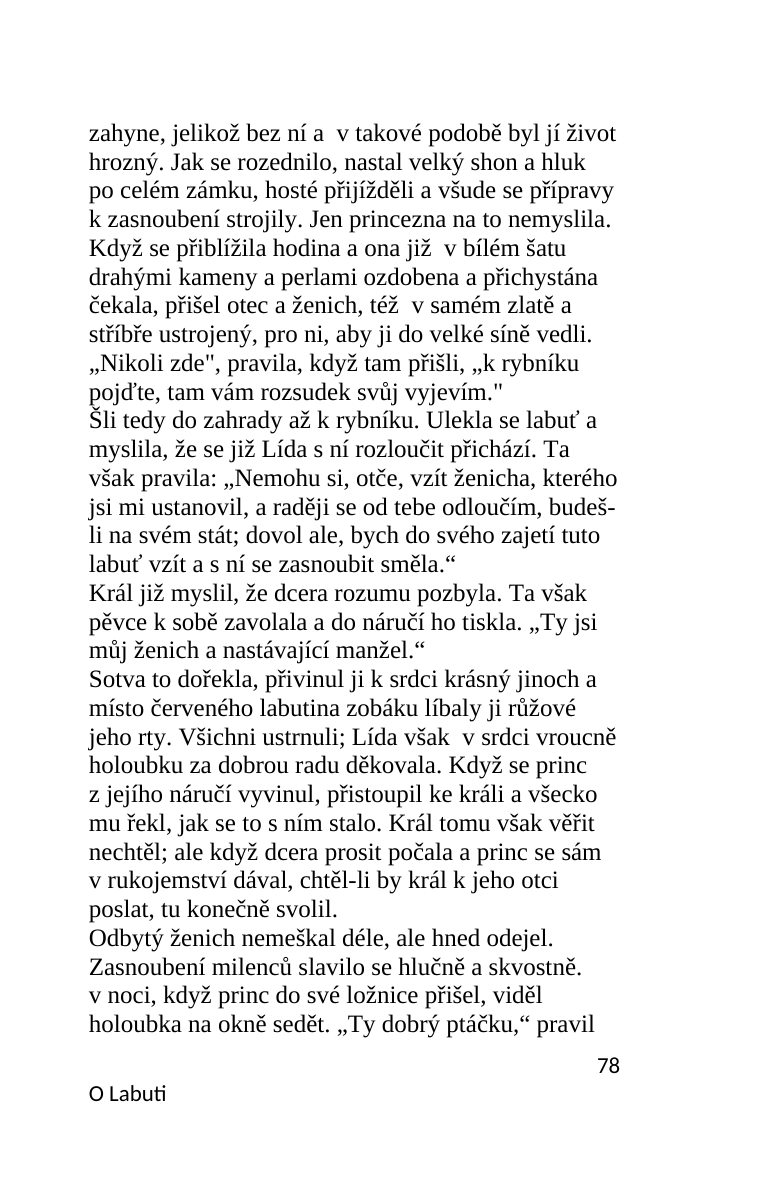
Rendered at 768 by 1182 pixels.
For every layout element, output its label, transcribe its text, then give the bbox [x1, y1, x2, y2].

text Odbytý ženich nemeškal déle, ale hned odejel. [89, 923, 620, 952]
text „Nikoli zde", pravila, když tam přišli, „k rybníku pojďte, tam vám rozsudek svůj vyjevím." [89, 348, 620, 406]
text Sotva to dořekla, přivinul ji k srdci krásný jinoch a místo červeného labutina zobáku líbaly ji růžové jeho rty. Všichni ustrnuli; Lída však v srdci vroucně holoubku za dobrou radu děkovala. Když se princ z jejího náručí vyvinul, přistoupil ke králi a všecko mu řekl, jak se to s ním stalo. Král tomu však věřit nechtěl; ale když dcera prosit počala a princ se sám v rukojemství dával, chtěl-li by král k jeho otci poslat, tu konečně svolil. [89, 664, 620, 923]
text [89, 952, 620, 1038]
text Král již myslil, že dcera rozumu pozbyla. Ta však pěvce k sobě zavolala a do náručí ho tiskla. „Ty jsi můj ženich a nastávající manžel.“ [89, 578, 620, 664]
text Šli tedy do zahrady až k rybníku. Ulekla se labuť a myslila, že se již Lída s ní rozloučit přichází. Ta však pravila: „Nemohu si, otče, vzít ženicha, kterého jsi mi ustanovil, a raději se od tebe odloučím, budeš-li na svém stát; dovol ale, bych do svého zajetí tuto labuť vzít a s ní se zasnoubit směla.“ [89, 406, 620, 578]
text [89, 118, 620, 348]
